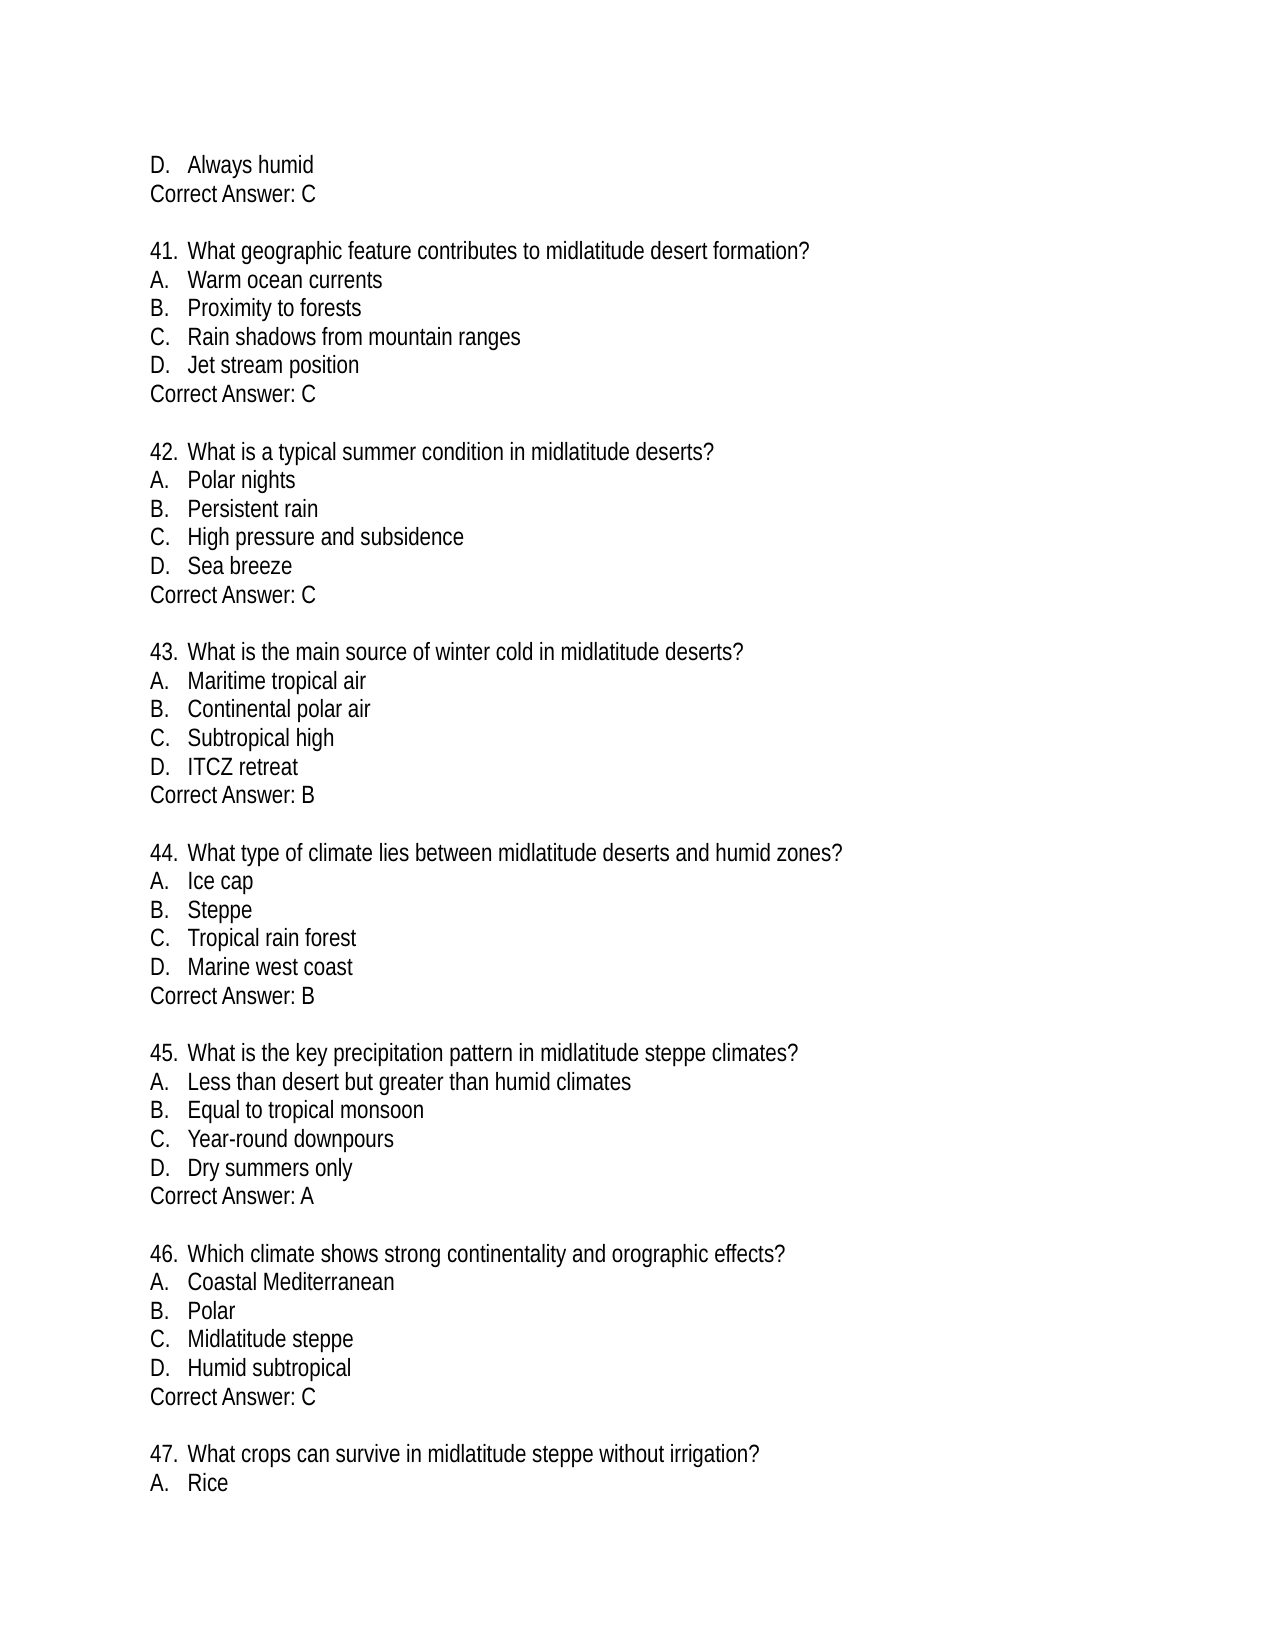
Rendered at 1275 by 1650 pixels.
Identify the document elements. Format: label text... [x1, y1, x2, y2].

list Polar [150, 1296, 1125, 1324]
list Marine west coast [150, 952, 1125, 981]
list Less than desert but greater than humid climates [150, 1067, 1125, 1095]
list Steppe [150, 895, 1125, 923]
text Correct Answer: A [150, 1181, 1125, 1210]
list What crops can survive in midlatitude steppe without irrigation? [150, 1439, 1125, 1468]
list Always humid [150, 150, 1125, 179]
list Polar nights [150, 465, 1125, 494]
text Correct Answer: C [150, 179, 1125, 207]
list Maritime tropical air [150, 666, 1125, 694]
text Correct Answer: C [150, 1382, 1125, 1410]
list Continental polar air [150, 694, 1125, 723]
list Rain shadows from mountain ranges [150, 322, 1125, 351]
list What geographic feature contributes to midlatitude desert formation? [150, 236, 1125, 264]
text Correct Answer: B [150, 981, 1125, 1009]
list What is the key precipitation pattern in midlatitude steppe climates? [150, 1038, 1125, 1067]
list What type of climate lies between midlatitude deserts and humid zones? [150, 837, 1125, 866]
text Correct Answer: C [150, 580, 1125, 608]
list High pressure and subsidence [150, 522, 1125, 551]
list Equal to tropical monsoon [150, 1095, 1125, 1124]
list Which climate shows strong continentality and orographic effects? [150, 1238, 1125, 1267]
list Ice cap [150, 866, 1125, 895]
list Subtropical high [150, 723, 1125, 752]
text Correct Answer: B [150, 780, 1125, 809]
list Dry summers only [150, 1153, 1125, 1181]
list Humid subtropical [150, 1353, 1125, 1382]
list Coastal Mediterranean [150, 1267, 1125, 1296]
list ITCZ retreat [150, 752, 1125, 780]
list Persistent rain [150, 494, 1125, 522]
list What is a typical summer condition in midlatitude deserts? [150, 436, 1125, 465]
list Jet stream position [150, 351, 1125, 379]
list Sea breeze [150, 551, 1125, 580]
list Midlatitude steppe [150, 1324, 1125, 1353]
list Proximity to forests [150, 293, 1125, 322]
text Correct Answer: C [150, 379, 1125, 408]
list What is the main source of winter cold in midlatitude deserts? [150, 637, 1125, 666]
list Rice [150, 1468, 1125, 1496]
list Year-round downpours [150, 1124, 1125, 1153]
list Tropical rain forest [150, 923, 1125, 952]
list Warm ocean currents [150, 264, 1125, 293]
